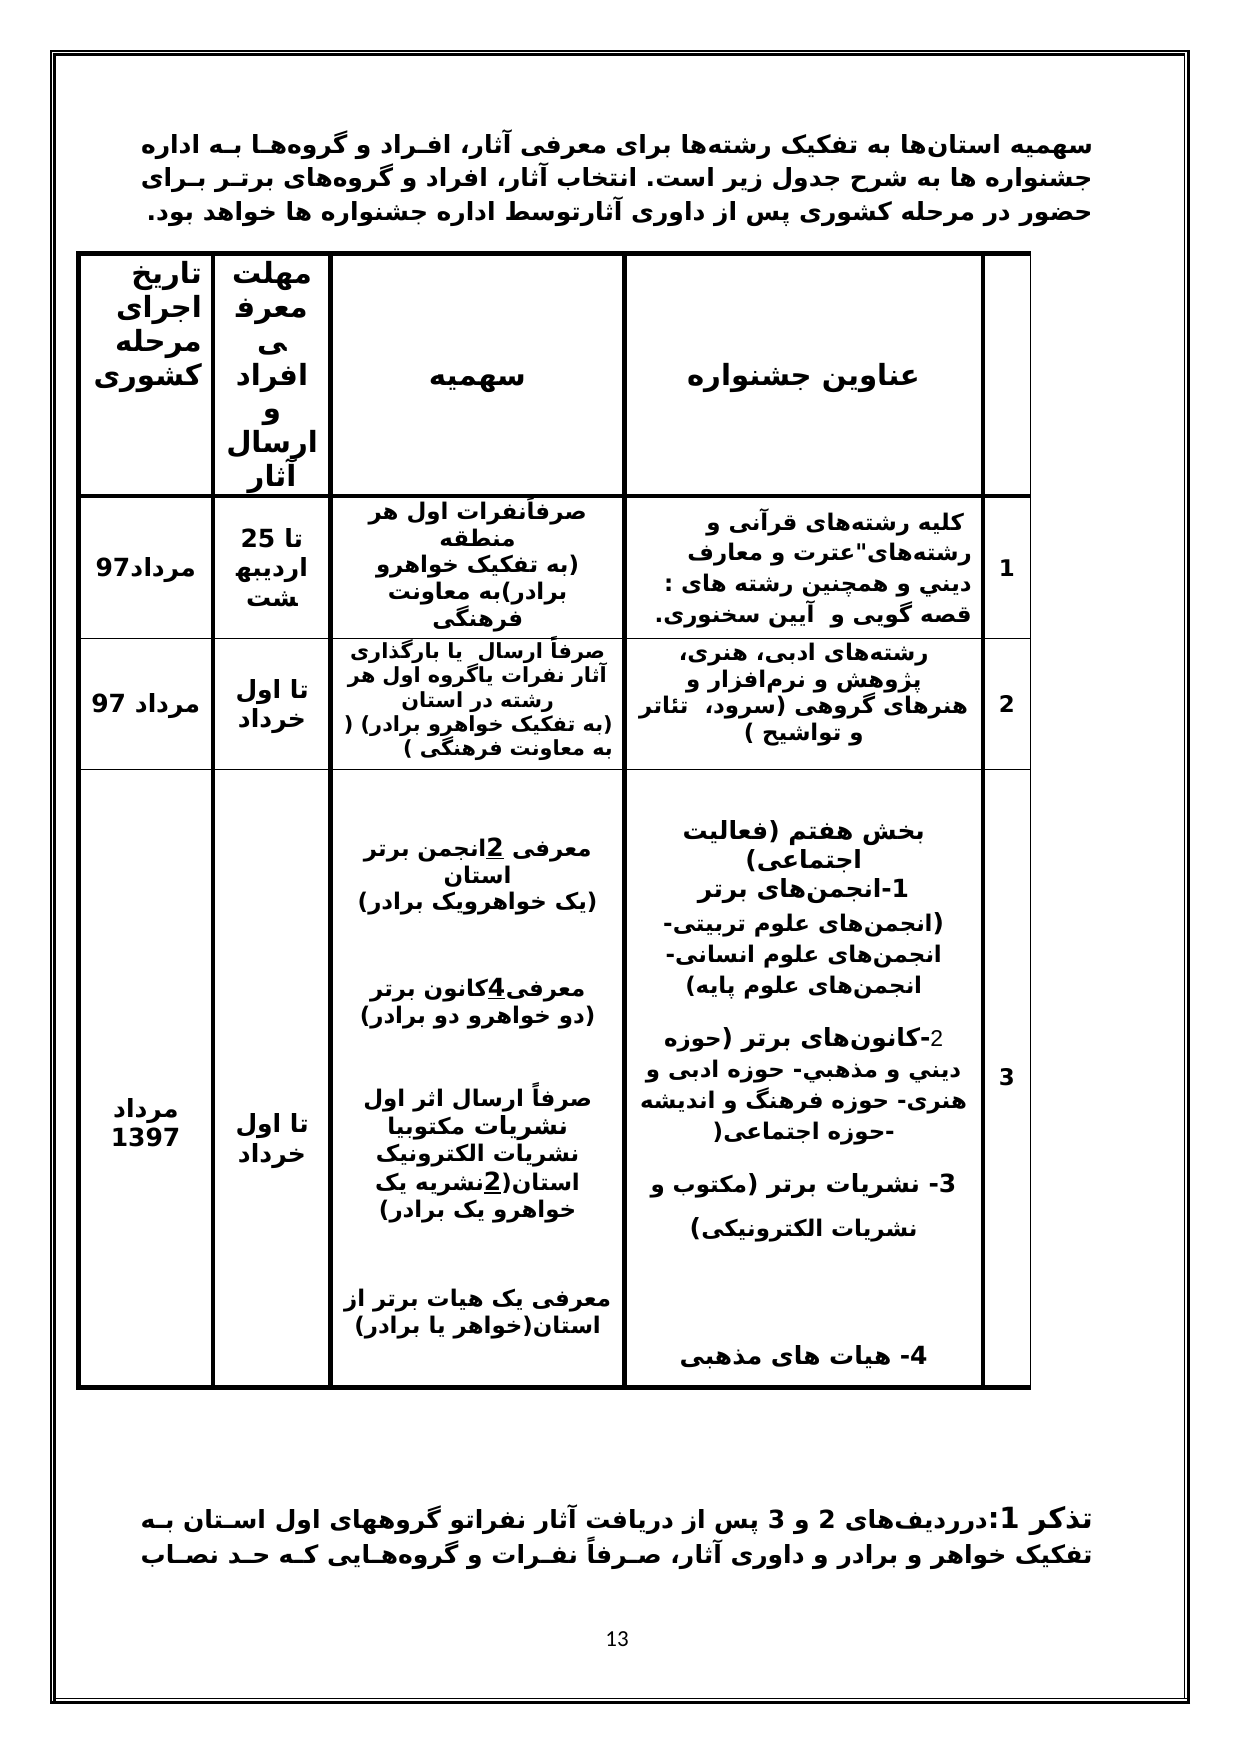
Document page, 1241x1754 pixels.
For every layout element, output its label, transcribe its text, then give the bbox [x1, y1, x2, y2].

table_cell مرداد97 [81, 498, 211, 638]
table_cell معرفی 2انجمن برتر استان (یک خواهرویک برادر) معرفی4کانون برتر (دو خواهرو دو برادر) صرفاً ارسال اثر اول نشريات مکتوبیا نشریات الکترونیک استان(2نشریه یک خواهرو یک برادر) معرفی یک هیات برتر از استان(خواهر یا برادر) [333, 770, 622, 1385]
table_cell مرداد 97 [81, 639, 211, 769]
table_cell 2 [985, 639, 1030, 769]
table_cell 3 [985, 770, 1030, 1385]
table_cell رشته‌های ادبی، هنری، پژوهش و نرم‌افزار و هنرهای گروهی (سرود، تئاتر و تواشیح ) [627, 639, 981, 769]
table_cell تا اول خرداد [215, 770, 328, 1385]
table_cell صرفاًنفرات اول هر منطقه (به تفکیک خواهرو برادر)به معاونت فرهنگی [333, 498, 622, 638]
table_cell تا 25 اردیبهشت [215, 498, 328, 638]
text سهمیه استان‌ها به تفکیک رشته‌ها برای معرفی آثار، افراد و گروه‌ها به اداره جشنواره ها به شرح جدول زیر است. انتخاب آثار، افراد و گروه‌های برتر برای حضور در مرحله کشوری پس از داوری آثارتوسط اداره جشنواره ها خواهد بود. [141, 130, 1093, 226]
table_header [985, 256, 1030, 494]
table_header عناوین جشنواره [627, 256, 981, 494]
table_cell مرداد1397 [81, 770, 211, 1385]
table_cell بخش هفتم (فعالیت اجتماعی) 1-انجمن‌های برتر (انجمن‌های علوم تربیتی- انجمن‌های علوم انسانی-انجمن‌های علوم پایه) 2-کانون‌های برتر (حوزه ديني و مذهبي- حوزه ادبی و هنری- حوزه فرهنگ و اندیشه -حوزه اجتماعی( 3- نشريات برتر (مکتوب و نشریات الکترونیکی) 4- هیات های مذهبی [627, 770, 981, 1385]
table_header مهلت معرفی افراد و ارسال آثار [215, 256, 328, 494]
table_cell 1 [985, 498, 1030, 638]
table_header تاریخ اجرای مرحله کشوری [81, 256, 211, 494]
table_cell کلیه رشته‌های قرآنی و رشته‌های"عترت و معارف ديني و همچنین رشته های : قصه گویی و آیین سخنوری. [627, 498, 981, 638]
table_cell صرفاً ارسال یا بارگذاری آثار نفرات یاگروه اول هر رشته در استان (به تفکیک خواهرو برادر) ( به معاونت فرهنگی ) [333, 639, 622, 769]
table_header سهمیه [333, 256, 622, 494]
table_cell تا اول خرداد [215, 639, 328, 769]
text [141, 1502, 1093, 1569]
